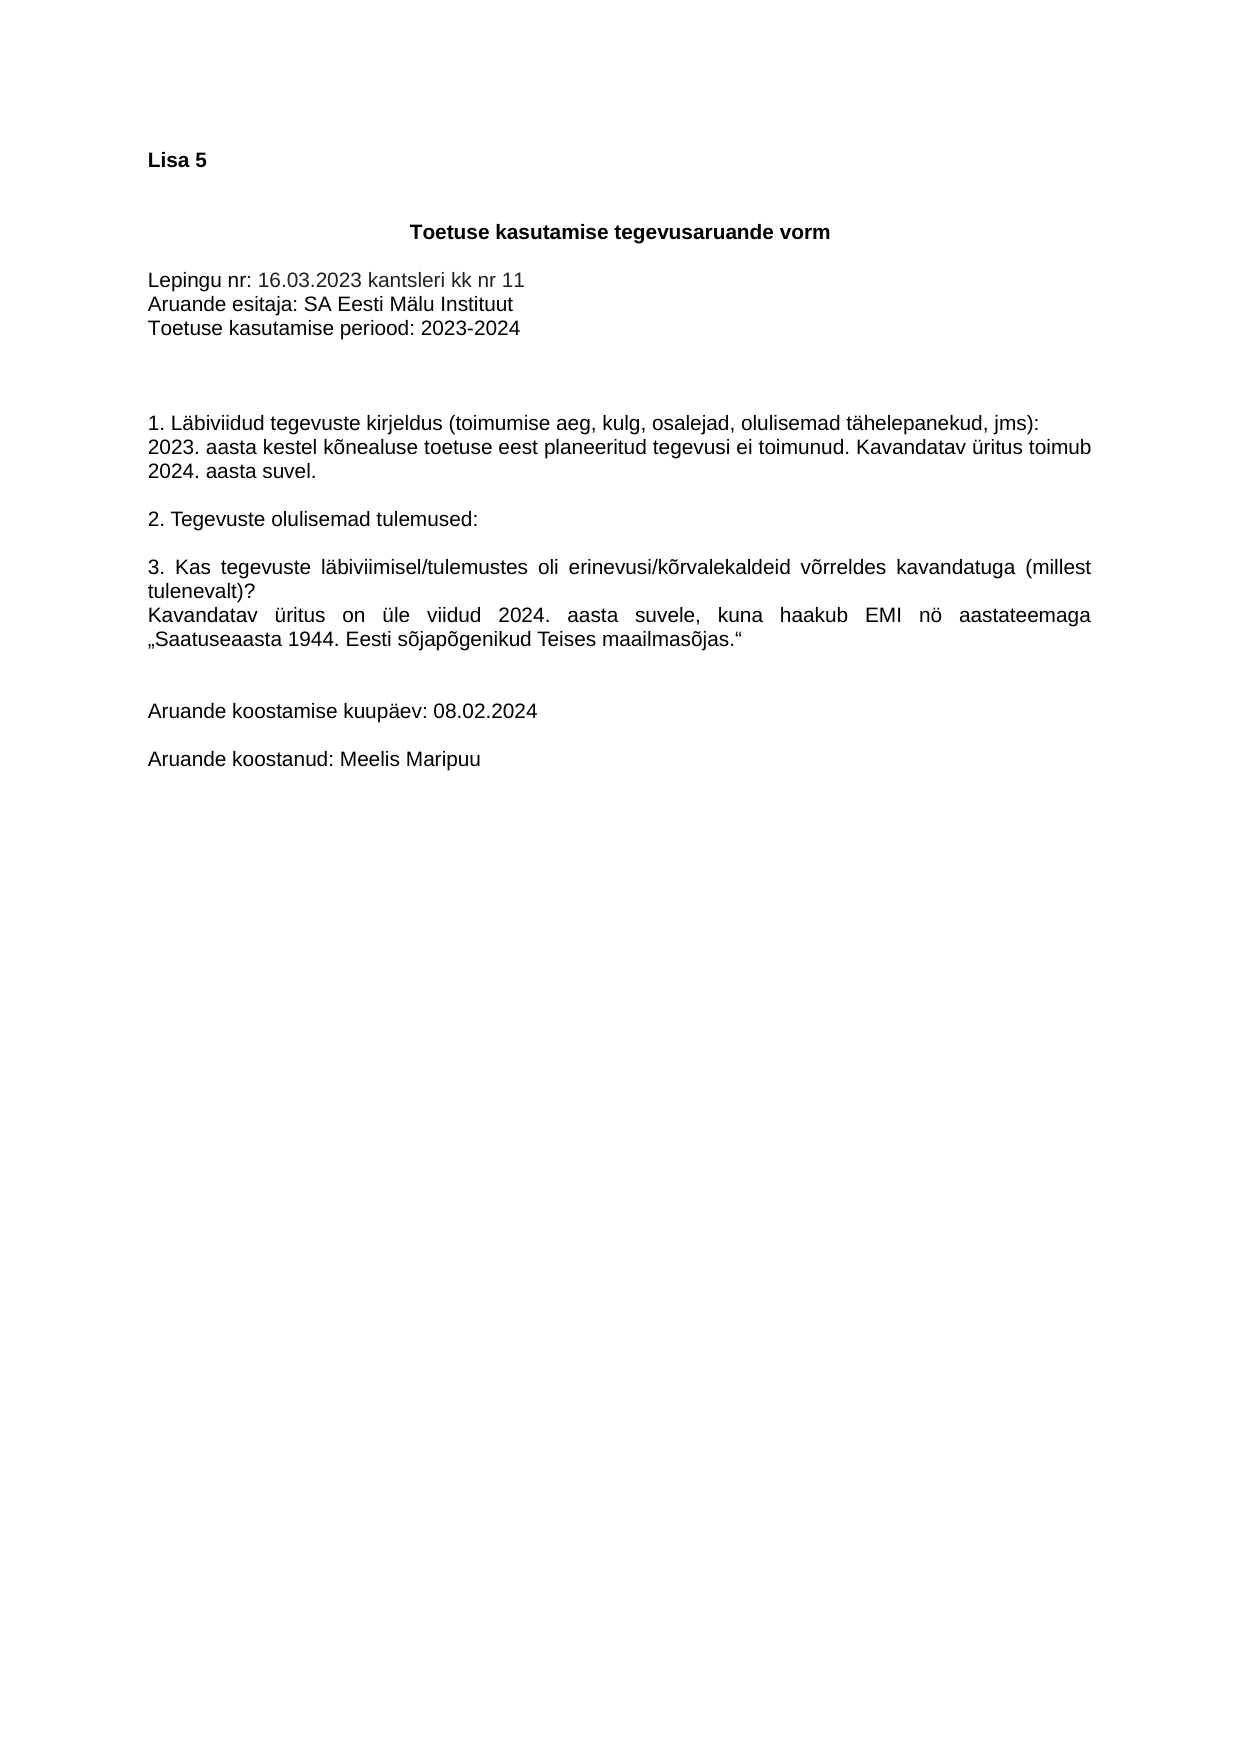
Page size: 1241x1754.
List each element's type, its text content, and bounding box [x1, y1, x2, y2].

text 1. Läbiviidud tegevuste kirjeldus (toimumise aeg, kulg, osalejad, olulisemad tähelepanekud, jms): [148, 411, 1137, 435]
text 2. Tegevuste olulisemad tulemused: [148, 507, 1093, 531]
text Aruande koostamise kuupäev: 08.02.2024 [148, 699, 1093, 723]
text 2023. aasta kestel kõnealuse toetuse eest planeeritud tegevusi ei toimunud. Kavandatav üritus toimub 2024. aasta suvel. [148, 435, 1093, 483]
text Kavandatav üritus on üle viidud 2024. aasta suvele, kuna haakub EMI nö aastateemaga „Saatuseaasta 1944. Eesti sõjapõgenikud Teises maailmasõjas.“ [148, 603, 1093, 651]
text Lisa 5 [148, 148, 1093, 172]
text Lepingu nr: 16.03.2023 kantsleri kk nr 11 [148, 267, 1093, 291]
text Aruande koostanud: Meelis Maripuu [148, 747, 1093, 771]
text Toetuse kasutamise tegevusaruande vorm [148, 219, 1093, 243]
text Aruande esitaja: SA Eesti Mälu Instituut [148, 291, 1093, 315]
text Toetuse kasutamise periood: 2023-2024 [148, 315, 1093, 339]
text 3. Kas tegevuste läbiviimisel/tulemustes oli erinevusi/kõrvalekaldeid võrreldes kavandatuga (millest tulenevalt)? [148, 555, 1093, 603]
